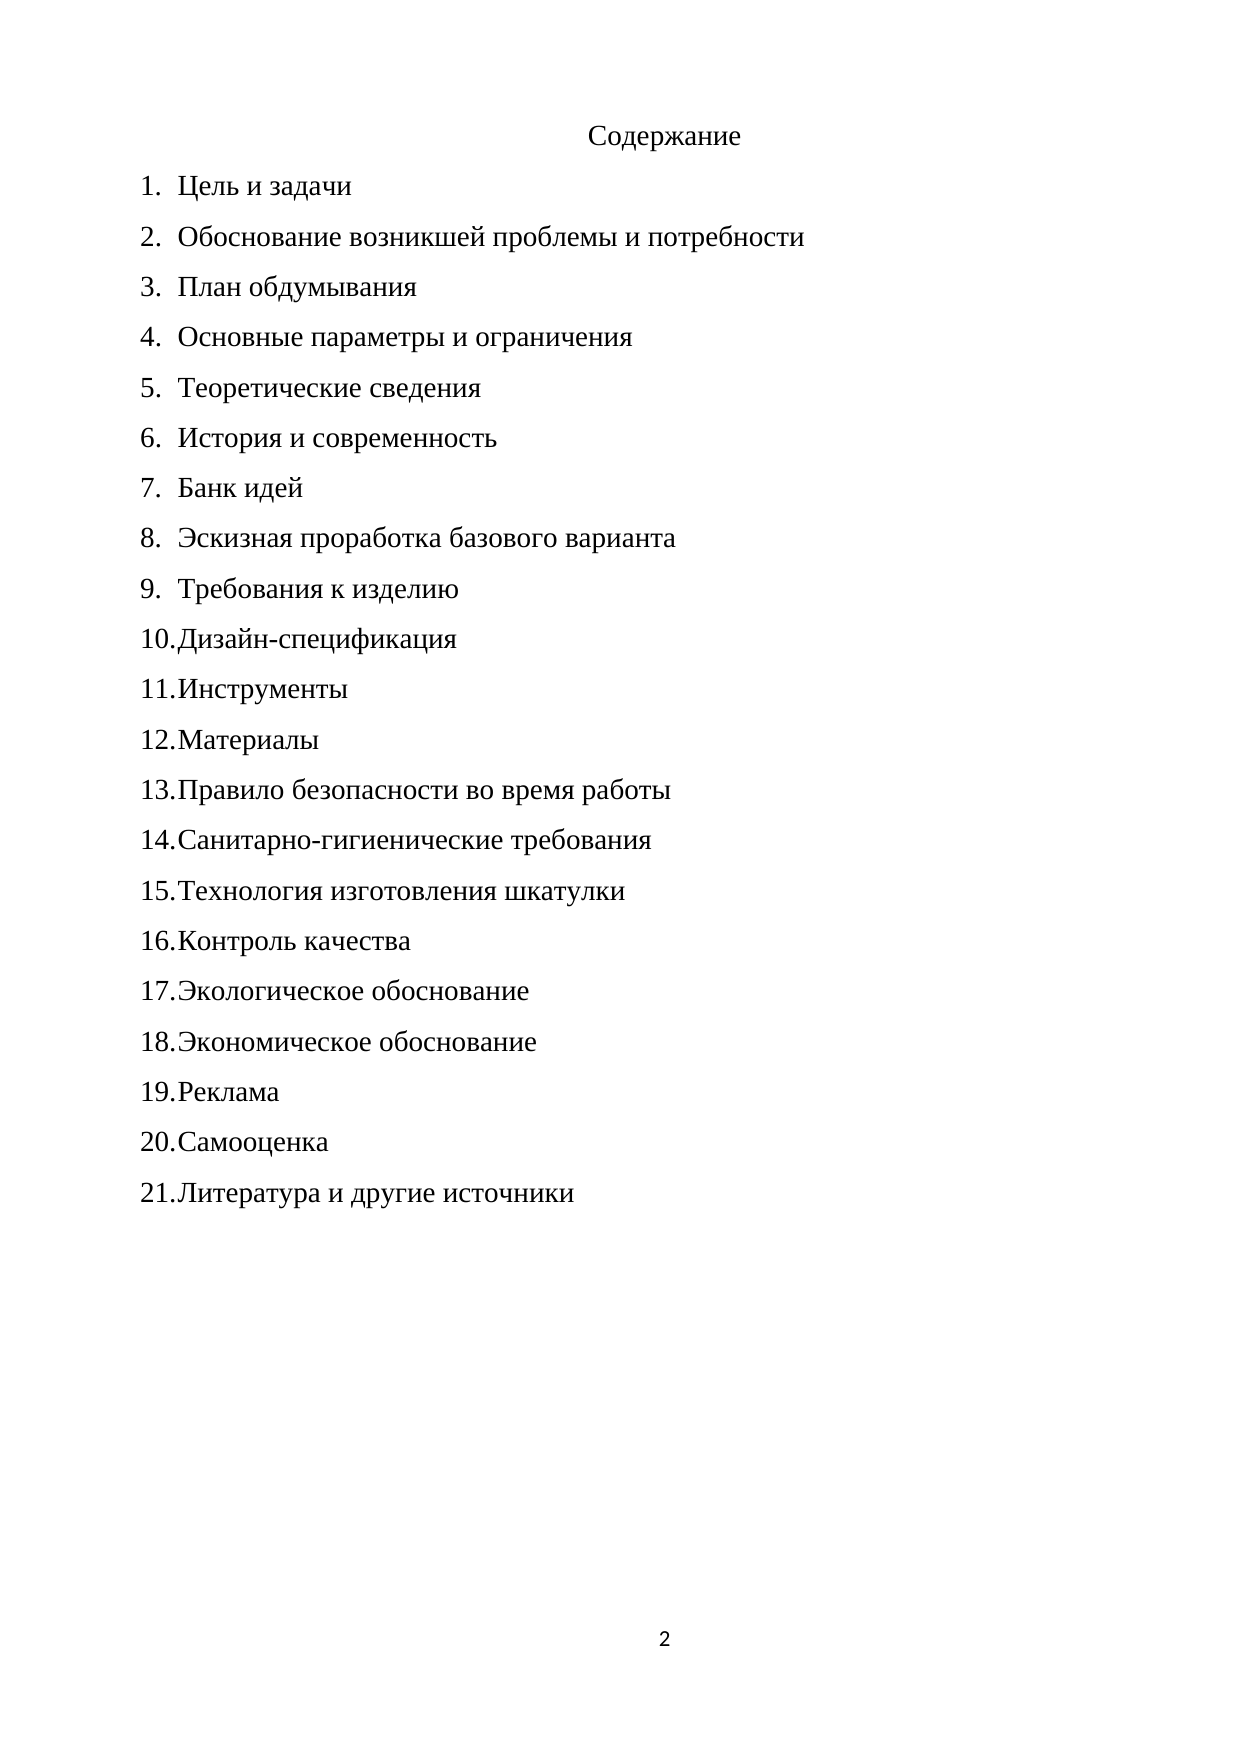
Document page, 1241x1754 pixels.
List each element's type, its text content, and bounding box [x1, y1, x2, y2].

list Цель и задачи [140, 168, 1152, 202]
list Обоснование возникшей проблемы и потребности [140, 219, 1152, 252]
list Экологическое обоснование [140, 973, 1152, 1007]
list Технология изготовления шкатулки [140, 873, 1152, 906]
list Теоретические сведения [140, 370, 1152, 403]
list Контроль качества [140, 923, 1152, 957]
list Литература и другие источники [140, 1175, 1152, 1208]
list Экономическое обоснование [140, 1024, 1152, 1057]
list Эскизная проработка базового варианта [140, 521, 1152, 554]
list Дизайн-спецификация [140, 621, 1152, 655]
list История и современность [140, 420, 1152, 453]
list Банк идей [140, 470, 1152, 504]
list Самооценка [140, 1124, 1152, 1158]
list Материалы [140, 722, 1152, 755]
list Санитарно-гигиенические требования [140, 822, 1152, 856]
list Требования к изделию [140, 571, 1152, 604]
list Правило безопасности во время работы [140, 772, 1152, 806]
list План обдумывания [140, 269, 1152, 303]
list Основные параметры и ограничения [140, 319, 1152, 353]
list Инструменты [140, 672, 1152, 705]
text Содержание [177, 118, 1152, 152]
list Реклама [140, 1074, 1152, 1108]
